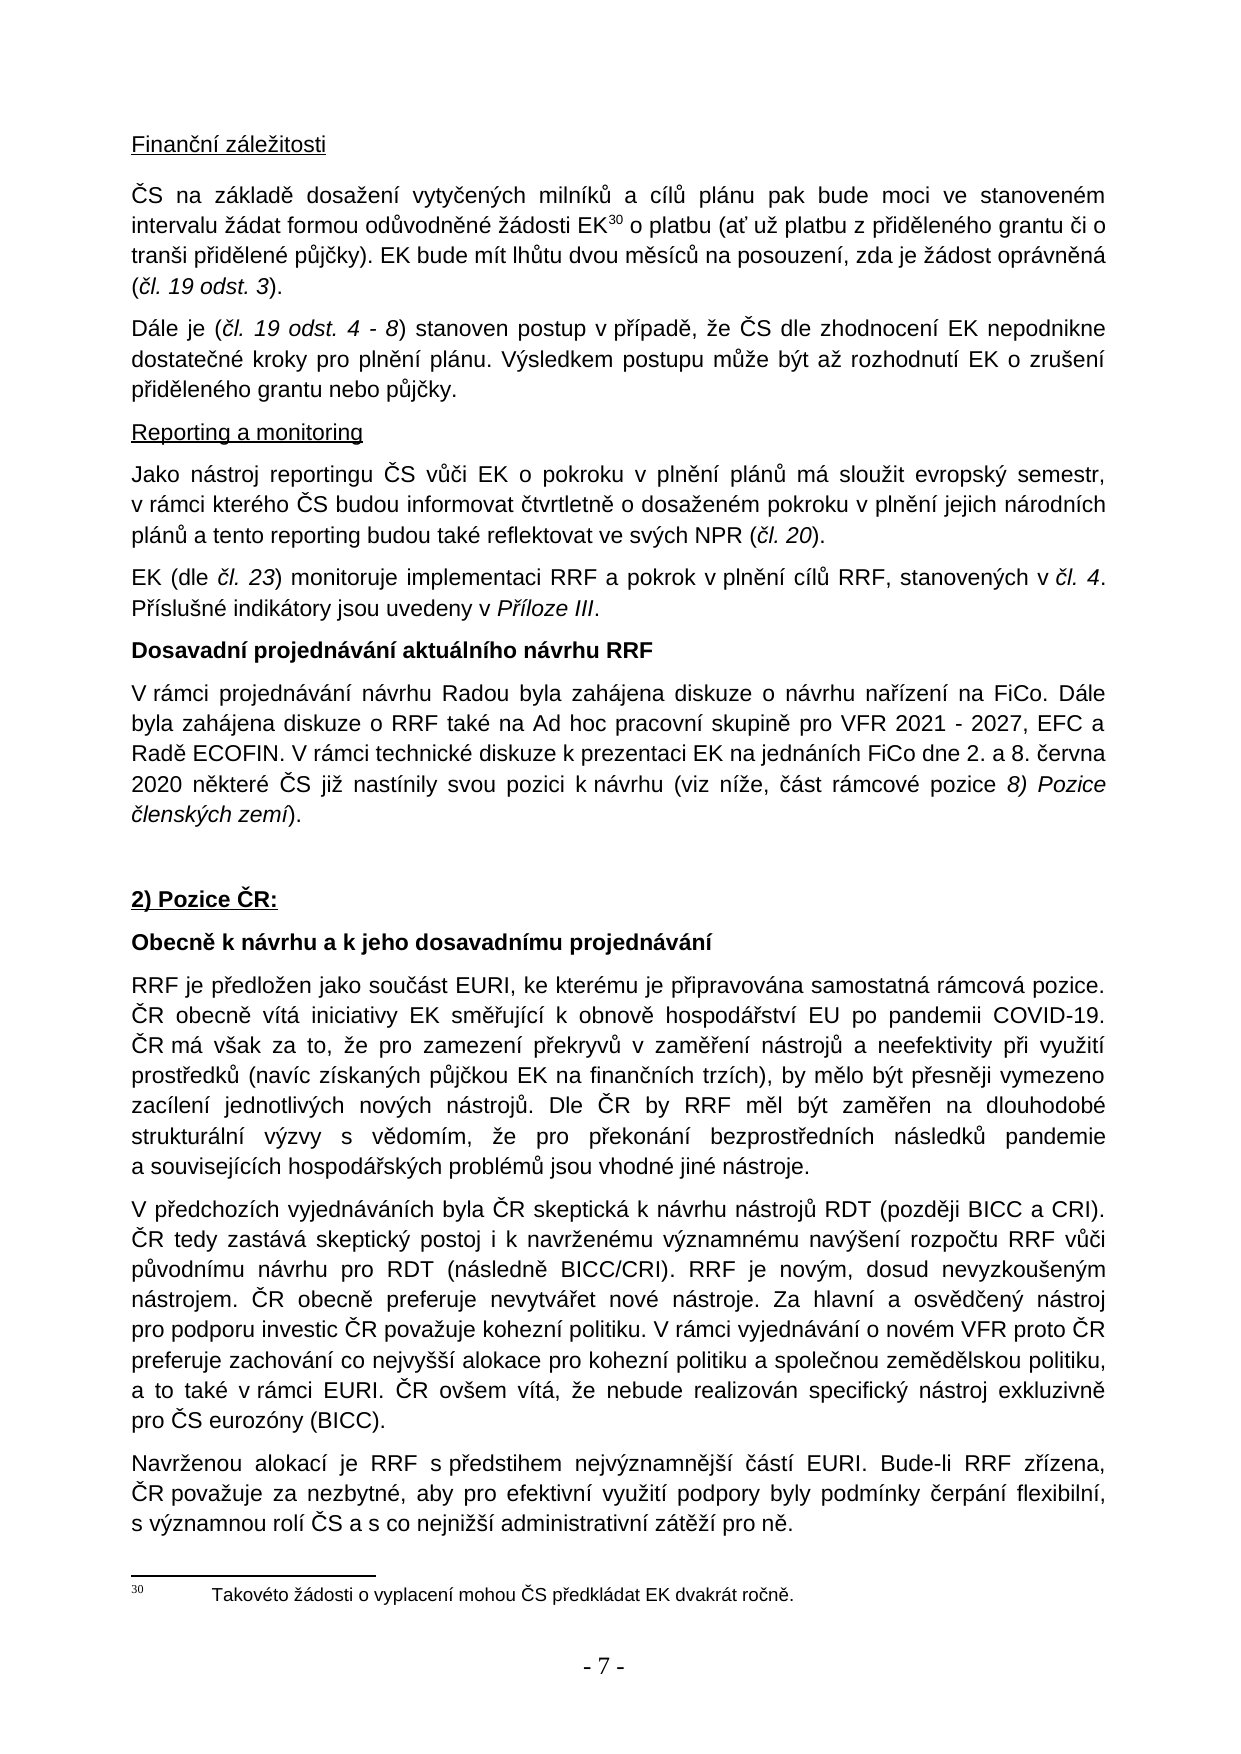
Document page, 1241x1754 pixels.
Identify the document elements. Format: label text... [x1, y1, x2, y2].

text Obecně k návrhu a k jeho dosavadnímu projednávání [131, 929, 1106, 955]
text Reporting a monitoring [131, 418, 1106, 445]
text 2) Pozice ČR: [131, 886, 1106, 913]
text RRF je předložen jako součást EURI, ke kterému je připravována samostatná rámcová pozice. ČR obecně vítá iniciativy EK směřující k obnově hospodářství EU po pandemii COVID-19. ČR má však za to, že pro zamezení překryvů v zaměření nástrojů a neefektivity při využití prostředků (navíc získaných půjčkou EK na finančních trzích), by mělo být přesněji vymezeno zacílení jednotlivých nových nástrojů. Dle ČR by RRF měl být zaměřen na dlouhodobé strukturální výzvy s vědomím, že pro překonání bezprostředních následků pandemie a souvisejících hospodářských problémů jsou vhodné jiné nástroje. [131, 972, 1106, 1179]
text Navrženou alokací je RRF s předstihem nejvýznamnější částí EURI. Bude-li RRF zřízena, ČR považuje za nezbytné, aby pro efektivní využití podpory byly podmínky čerpání flexibilní, s významnou rolí ČS a s co nejnižší administrativní zátěží pro ně. [131, 1450, 1106, 1537]
text EK (dle čl. 23) monitoruje implementaci RRF a pokrok v plnění cílů RRF, stanovených v čl. 4. Příslušné indikátory jsou uvedeny v Příloze III. [131, 564, 1106, 621]
text ČS na základě dosažení vytyčených milníků a cílů plánu pak bude moci ve stanoveném intervalu žádat formou odůvodněné žádosti EK o platbu (ať už platbu z přiděleného grantu či o tranši přidělené půjčky). EK bude mít lhůtu dvou měsíců na posouzení, zda je žádost oprávněná (čl. 19 odst. 3). [131, 182, 1106, 299]
text V rámci projednávání návrhu Radou byla zahájena diskuze o návrhu nařízení na FiCo. Dále byla zahájena diskuze o RRF také na Ad hoc pracovní skupině pro VFR 2021 - 2027, EFC a Radě ECOFIN. V rámci technické diskuze k prezentaci EK na jednáních FiCo dne 2. a 8. června 2020 některé ČS již nastínily svou pozici k návrhu (viz níže, část rámcové pozice 8) Pozice členských zemí). [131, 680, 1106, 827]
text V předchozích vyjednáváních byla ČR skeptická k návrhu nástrojů RDT (později BICC a CRI). ČR tedy zastává skeptický postoj i k navrženému významnému navýšení rozpočtu RRF vůči původnímu návrhu pro RDT (následně BICC/CRI). RRF je novým, dosud nevyzkoušeným nástrojem. ČR obecně preferuje nevytvářet nové nástroje. Za hlavní a osvědčený nástroj pro podporu investic ČR považuje kohezní politiku. V rámci vyjednávání o novém VFR proto ČR preferuje zachování co nejvyšší alokace pro kohezní politiku a společnou zemědělskou politiku, a to také v rámci EURI. ČR ovšem vítá, že nebude realizován specifický nástroj exkluzivně pro ČS eurozóny (BICC). [131, 1196, 1106, 1433]
text Jako nástroj reportingu ČS vůči EK o pokroku v plnění plánů má sloužit evropský semestr, v rámci kterého ČS budou informovat čtvrtletně o dosaženém pokroku v plnění jejich národních plánů a tento reporting budou také reflektovat ve svých NPR (čl. 20). [131, 461, 1106, 548]
text Finanční záležitosti [131, 131, 1106, 157]
text Dále je (čl. 19 odst. 4 - 8) stanoven postup v případě, že ČS dle zhodnocení EK nepodnikne dostatečné kroky pro plnění plánu. Výsledkem postupu může být až rozhodnutí EK o zrušení přiděleného grantu nebo půjčky. [131, 315, 1106, 402]
text Dosavadní projednávání aktuálního návrhu RRF [131, 637, 1106, 664]
